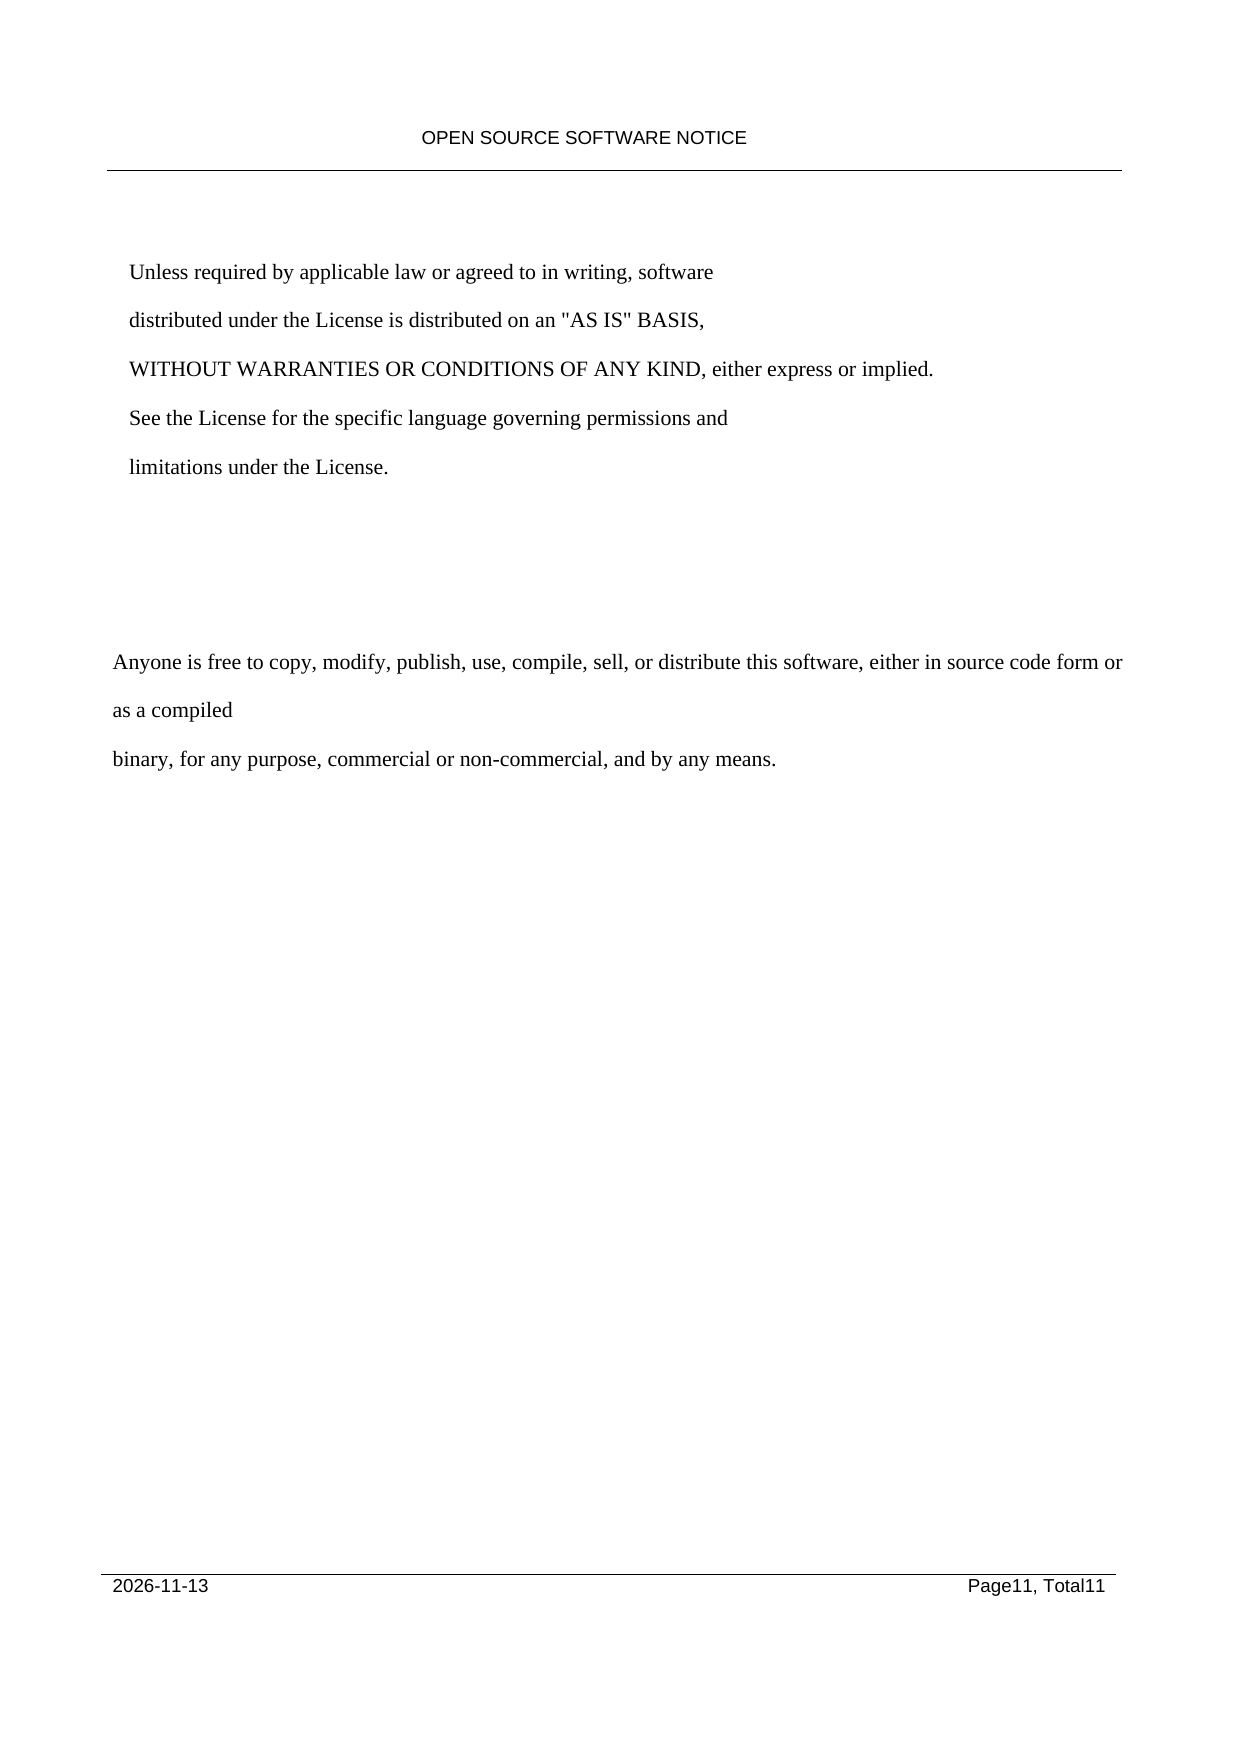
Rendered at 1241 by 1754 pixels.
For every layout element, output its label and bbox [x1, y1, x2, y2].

text [112, 206, 1128, 775]
